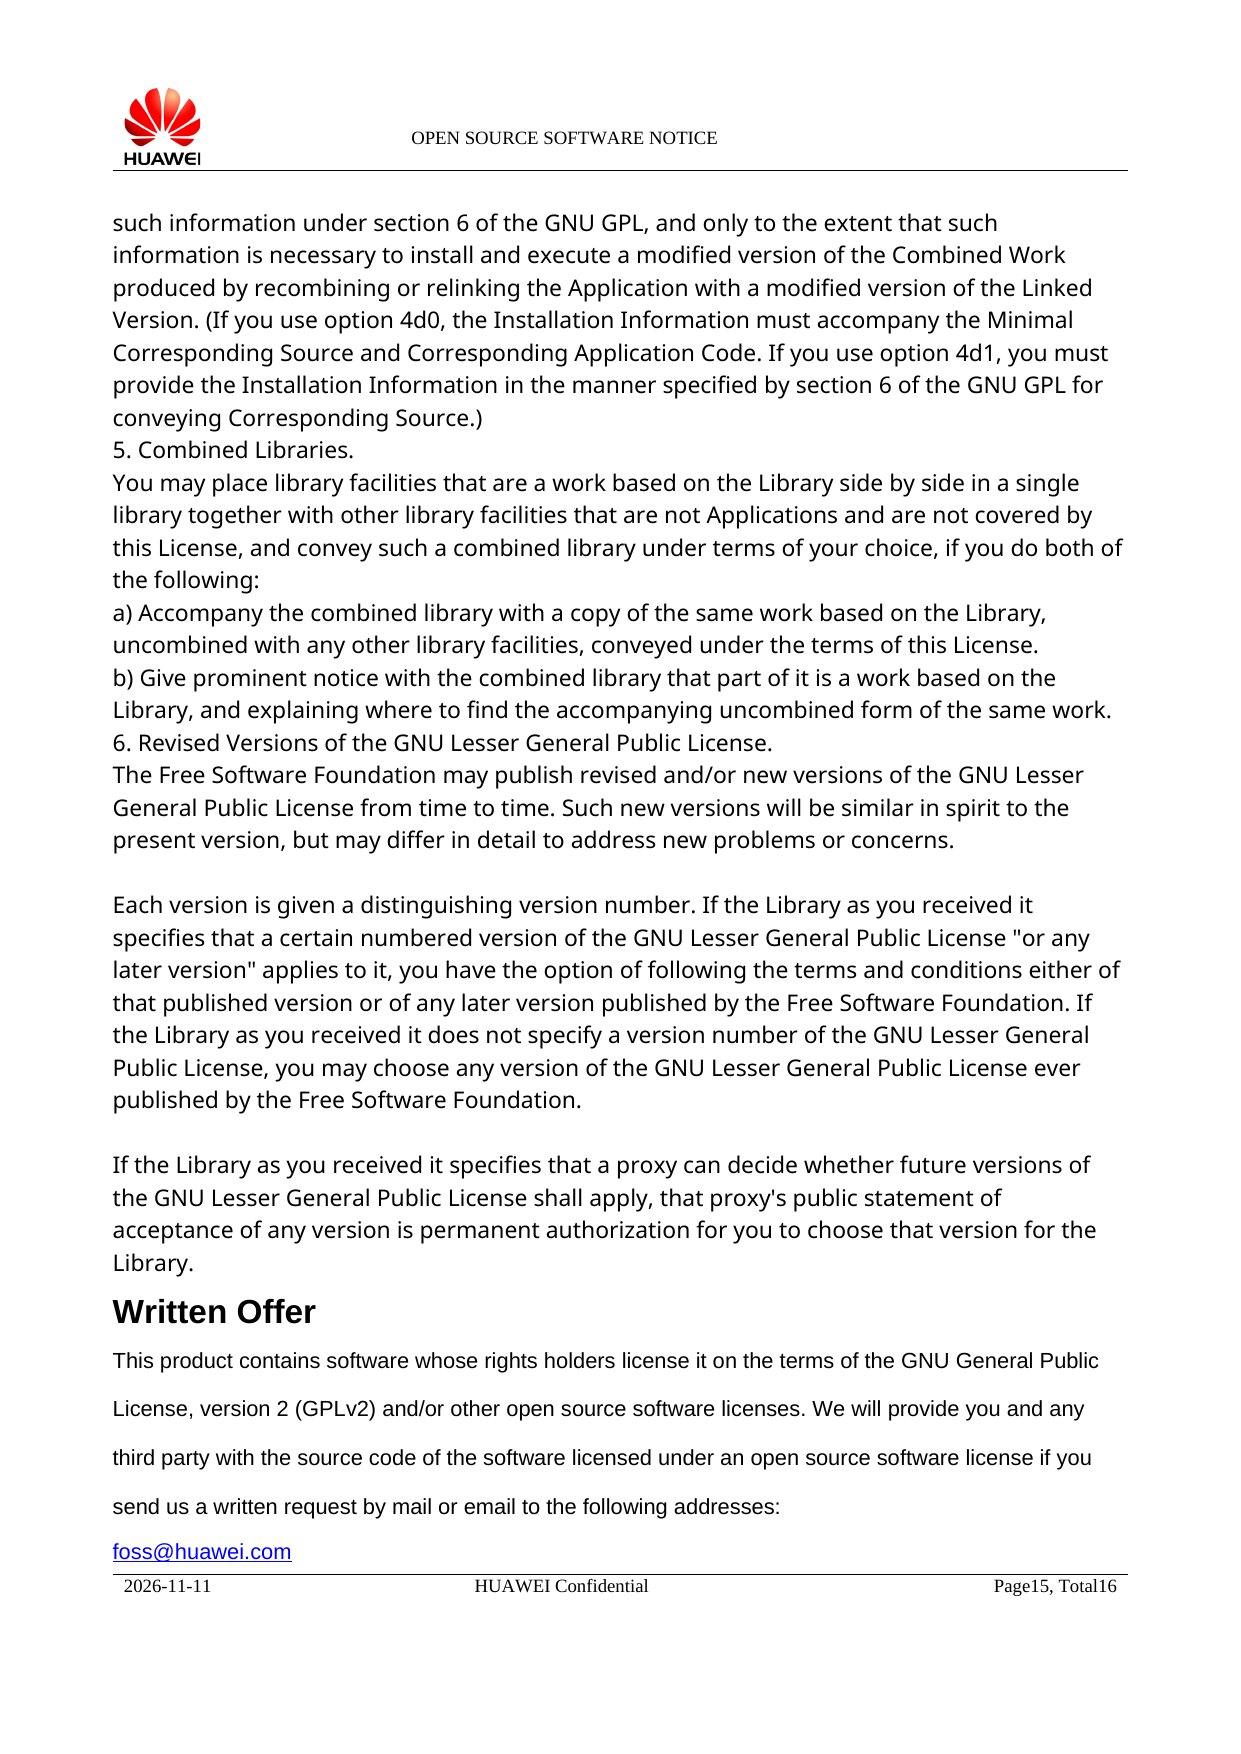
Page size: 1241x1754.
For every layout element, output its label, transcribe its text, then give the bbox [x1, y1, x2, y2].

text a) Accompany the combined library with a copy of the same work based on the Library, uncombined with any other library facilities, conveyed under the terms of this License. [112, 596, 1128, 661]
text 5. Combined Libraries. [112, 434, 1128, 466]
text The Free Software Foundation may publish revised and/or new versions of the GNU Lesser General Public License from time to time. Such new versions will be similar in spirit to the present version, but may differ in detail to address new problems or concerns. [112, 759, 1128, 856]
text This product contains software whose rights holders license it on the terms of the GNU General Public License, version 2 (GPLv2) and/or other open source software licenses. We will provide you and any third party with the source code of the software licensed under an open source software license if you send us a written request by mail or email to the following addresses: [112, 1344, 1128, 1523]
text You may place library facilities that are a work based on the Library side by side in a single library together with other library facilities that are not Applications and are not covered by this License, and convey such a combined library under terms of your choice, if you do both of the following: [112, 466, 1128, 596]
text 6. Revised Versions of the GNU Lesser General Public License. [112, 726, 1128, 759]
picture [124, 88, 201, 165]
text Each version is given a distinguishing version number. If the Library as you received it specifies that a certain numbered version of the GNU Lesser General Public License "or any later version" applies to it, you have the option of following the terms and conditions either of that published version or of any later version published by the Free Software Foundation. If the Library as you received it does not specify a version number of the GNU Lesser General Public License, you may choose any version of the GNU Lesser General Public License ever published by the Free Software Foundation. [112, 889, 1128, 1116]
text Written Offer [112, 1279, 1128, 1344]
text foss@huawei.com [112, 1535, 1128, 1568]
text If the Library as you received it specifies that a proxy can decide whether future versions of the GNU Lesser General Public License shall apply, that proxy's public statement of acceptance of any version is permanent authorization for you to choose that version for the Library. [112, 1149, 1128, 1279]
text b) Give prominent notice with the combined library that part of it is a work based on the Library, and explaining where to find the accompanying uncombined form of the same work. [112, 661, 1128, 726]
